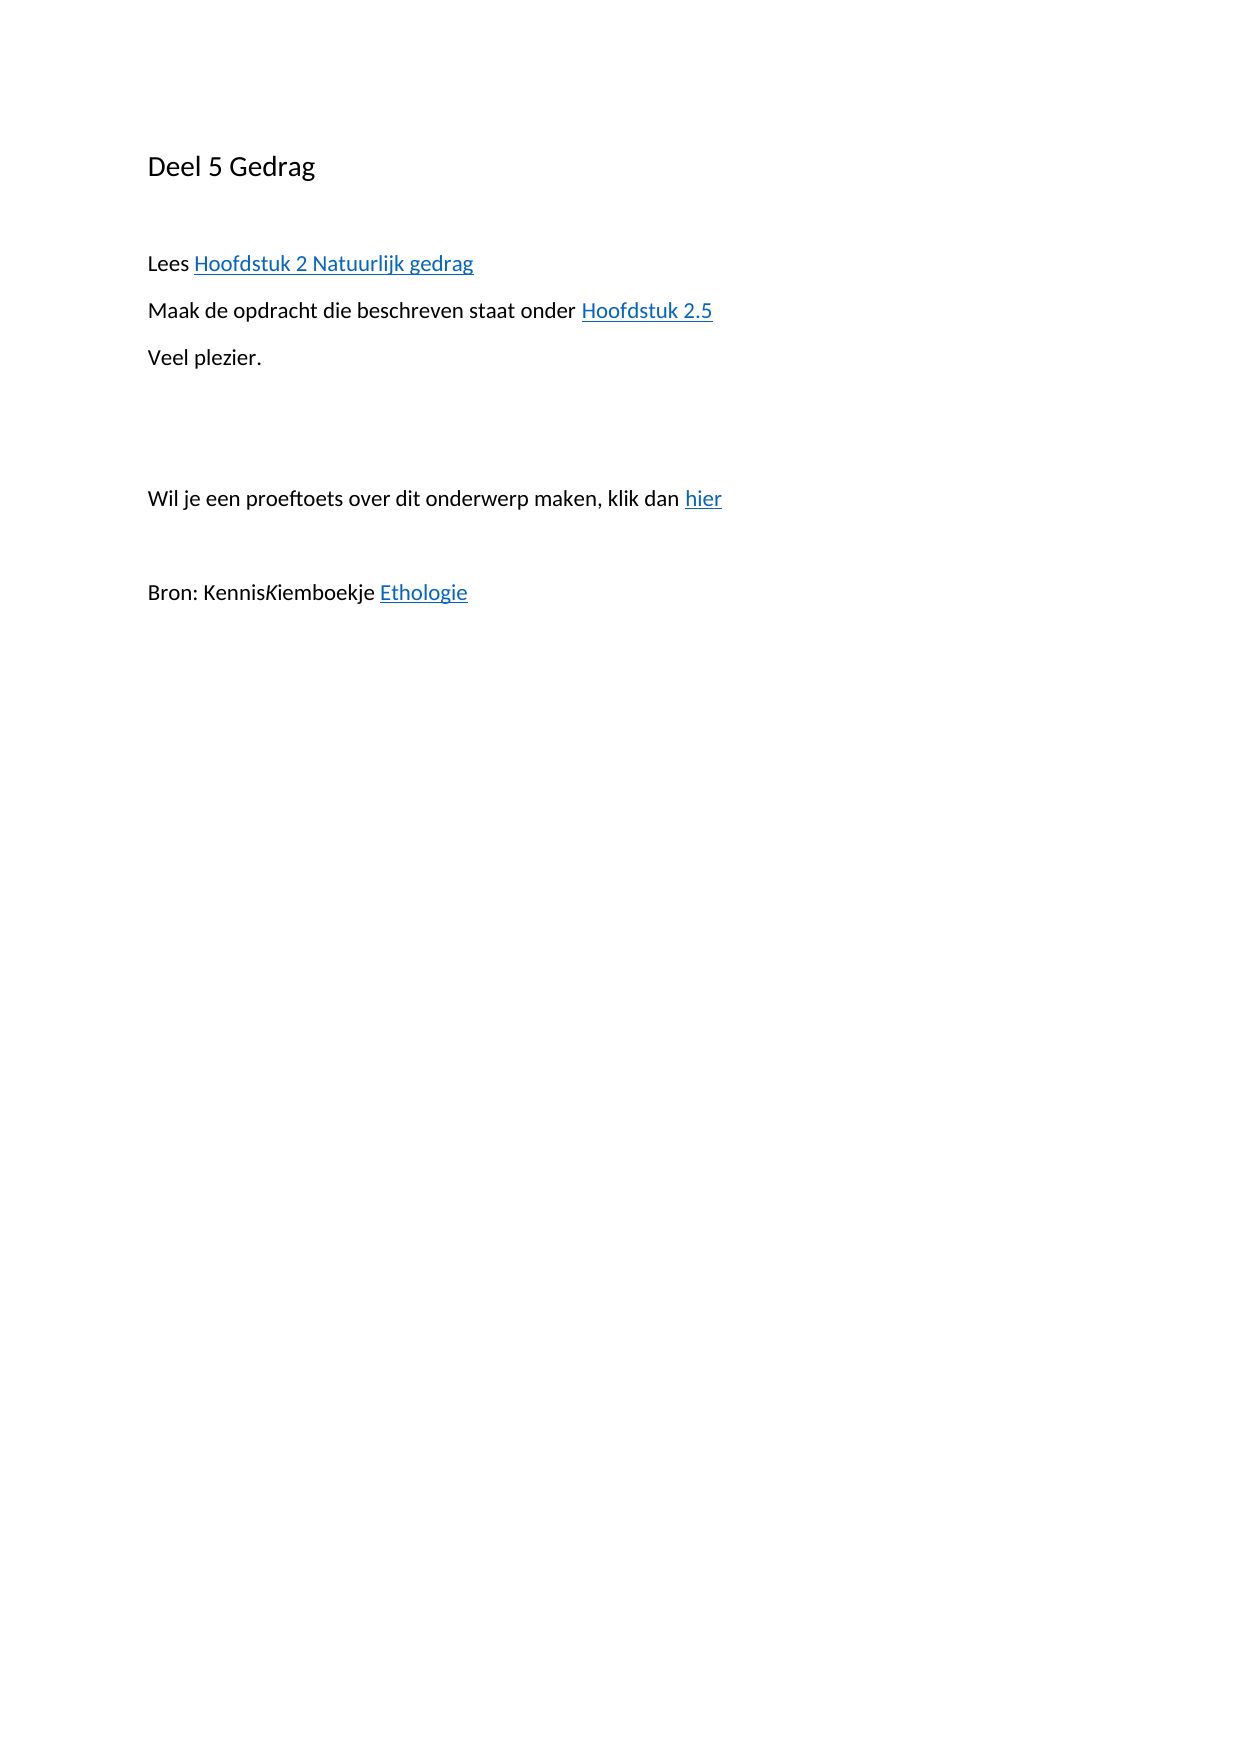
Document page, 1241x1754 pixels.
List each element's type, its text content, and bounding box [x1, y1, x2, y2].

text Deel 5 Gedrag [148, 148, 1093, 183]
text Lees Hoofdstuk 2 Natuurlijk gedrag [148, 249, 1093, 278]
text Veel plezier. [148, 343, 1093, 371]
text Bron: KennisKiemboekje Ethologie [148, 578, 1093, 606]
text Maak de opdracht die beschreven staat onder Hoofdstuk 2.5 [148, 296, 1093, 324]
text Wil je een proeftoets over dit onderwerp maken, klik dan hier [148, 484, 1093, 512]
